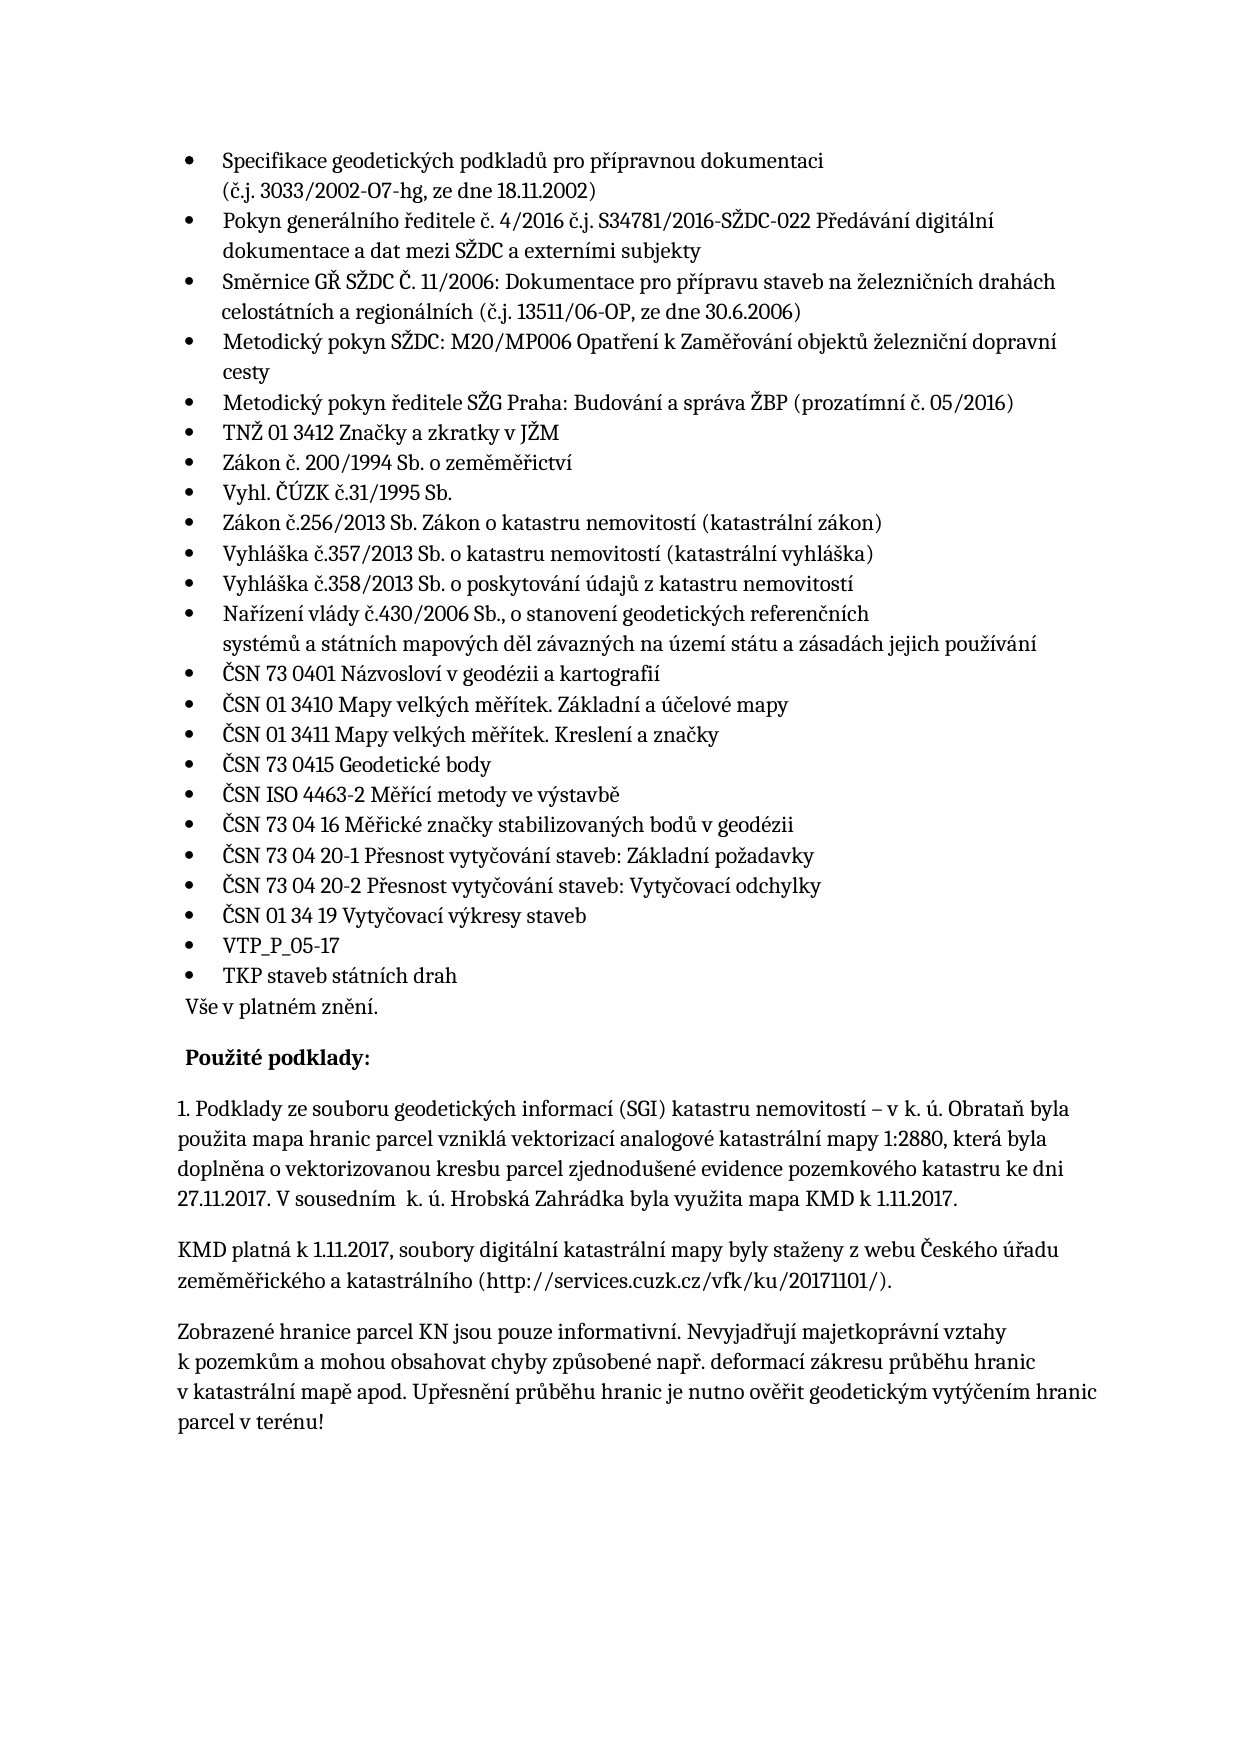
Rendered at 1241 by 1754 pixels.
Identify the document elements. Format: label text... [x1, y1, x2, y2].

list Zákon č. 200/1994 Sb. o zeměměřictví [185, 450, 1107, 476]
list Směrnice GŘ SŽDC Č. 11/2006: Dokumentace pro přípravu staveb na železničních drahách [185, 268, 1107, 295]
list ČSN 73 04 20-1 Přesnost vytyčování staveb: Základní požadavky [185, 842, 1107, 869]
list Nařízení vlády č.430/2006 Sb., o stanovení geodetických referenčních [185, 601, 1107, 627]
list Metodický pokyn SŽDC: M20/MP006 Opatření k Zaměřování objektů železniční dopravní cesty [185, 329, 1107, 385]
list TNŽ 01 3412 Značky a zkratky v JŽM [185, 419, 1107, 446]
list VTP_P_05-17 [185, 933, 1107, 959]
list Pokyn generálního ředitele č. 4/2016 č.j. S34781/2016-SŽDC-022 Předávání digitální dokumentace a dat mezi SŽDC a externími subjekty [185, 208, 1107, 264]
list Vyhl. ČÚZK č.31/1995 Sb. [185, 480, 1107, 506]
list systémů a státních mapových děl závazných na území státu a zásadách jejich používání [223, 631, 1107, 657]
list Vyhláška č.357/2013 Sb. o katastru nemovitostí (katastrální vyhláška) [185, 540, 1107, 567]
list ČSN 01 3411 Mapy velkých měřítek. Kreslení a značky [185, 722, 1107, 748]
list ČSN 01 3410 Mapy velkých měřítek. Základní a účelové mapy [185, 691, 1107, 718]
text KMD platná k 1.11.2017, soubory digitální katastrální mapy byly staženy z webu Českého úřadu zeměměřického a katastrálního (http://services.cuzk.cz/vfk/ku/20171101/). [177, 1237, 1107, 1294]
text celostátních a regionálních (č.j. 13511/06-OP, ze dne 30.6.2006) [148, 299, 1107, 325]
text Vše v platném znění. [148, 993, 1107, 1020]
text (č.j. 3033/2002-O7-hg, ze dne 18.11.2002) [148, 178, 1107, 204]
list Specifikace geodetických podkladů pro přípravnou dokumentaci [185, 148, 1107, 174]
list ČSN 01 34 19 Vytyčovací výkresy staveb [185, 903, 1107, 929]
list ČSN ISO 4463-2 Měřící metody ve výstavbě [185, 782, 1107, 808]
list Zákon č.256/2013 Sb. Zákon o katastru nemovitostí (katastrální zákon) [185, 510, 1107, 536]
list Vyhláška č.358/2013 Sb. o poskytování údajů z katastru nemovitostí [185, 571, 1107, 597]
text Použité podklady: [148, 1044, 1107, 1071]
text Zobrazené hranice parcel KN jsou pouze informativní. Nevyjadřují majetkoprávní vztahy k pozemkům a mohou obsahovat chyby způsobené např. deformací zákresu průběhu hranic v katastrální mapě apod. Upřesnění průběhu hranic je nutno ověřit geodetickým vytýčením hranic parcel v terénu! [177, 1318, 1107, 1435]
list ČSN 73 04 16 Měřické značky stabilizovaných bodů v geodézii [185, 812, 1107, 838]
list ČSN 73 0415 Geodetické body [185, 752, 1107, 778]
text 1. Podklady ze souboru geodetických informací (SGI) katastru nemovitostí – v k. ú. Obrataň byla použita mapa hranic parcel vzniklá vektorizací analogové katastrální mapy 1:2880, která byla doplněna o vektorizovanou kresbu parcel zjednodušené evidence pozemkového katastru ke dni 27.11.2017. V sousedním k. ú. Hrobská Zahrádka byla využita mapa KMD k 1.11.2017. [177, 1096, 1107, 1212]
list TKP staveb státních drah [185, 963, 1107, 989]
list ČSN 73 0401 Názvosloví v geodézii a kartografií [185, 661, 1107, 687]
list Metodický pokyn ředitele SŽG Praha: Budování a správa ŽBP (prozatímní č. 05/2016) [185, 389, 1107, 416]
list ČSN 73 04 20-2 Přesnost vytyčování staveb: Vytyčovací odchylky [185, 873, 1107, 899]
